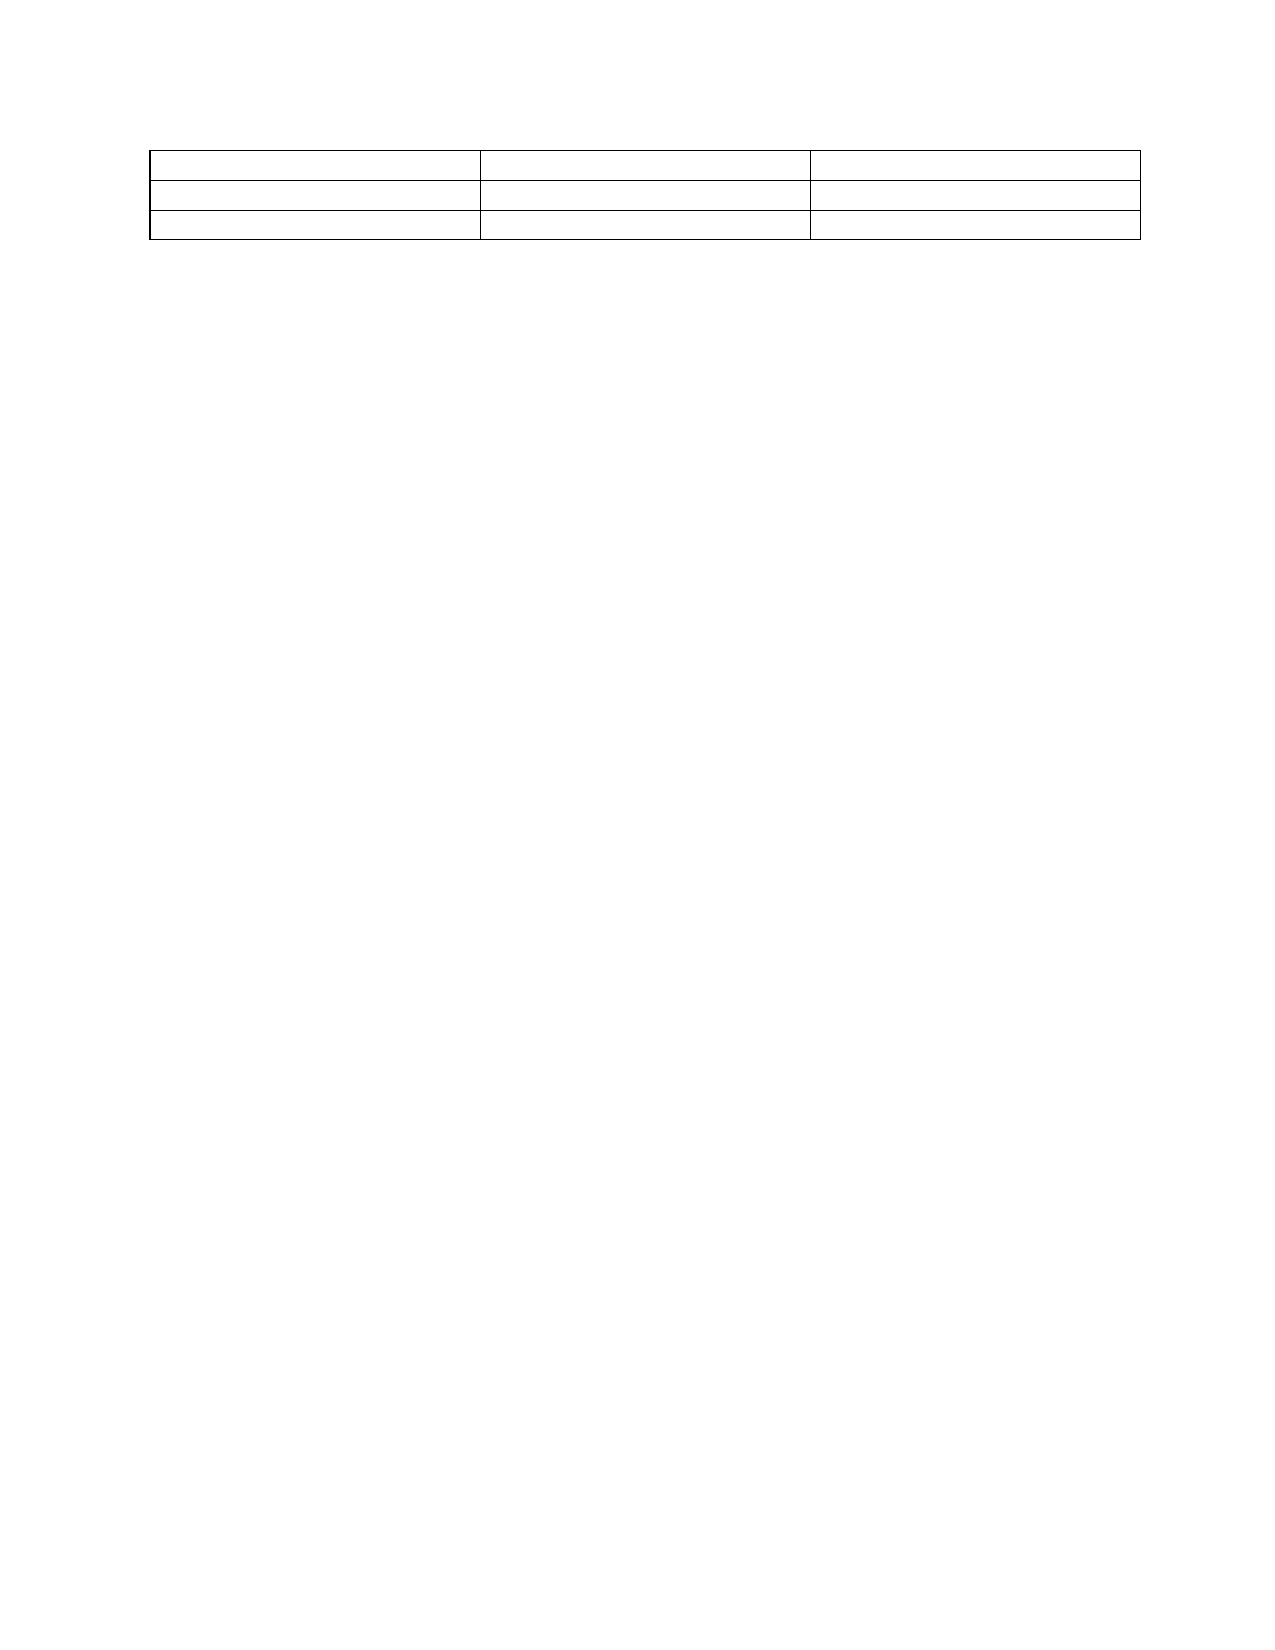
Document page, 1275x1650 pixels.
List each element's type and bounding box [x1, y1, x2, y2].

table_cell [481, 211, 810, 239]
table_cell [151, 151, 480, 180]
table_cell [811, 181, 1140, 209]
table_cell [811, 151, 1140, 180]
table_cell [811, 211, 1140, 239]
table_cell [481, 151, 810, 180]
table_cell [481, 181, 810, 209]
table_cell [151, 211, 480, 239]
table_cell [151, 181, 480, 209]
